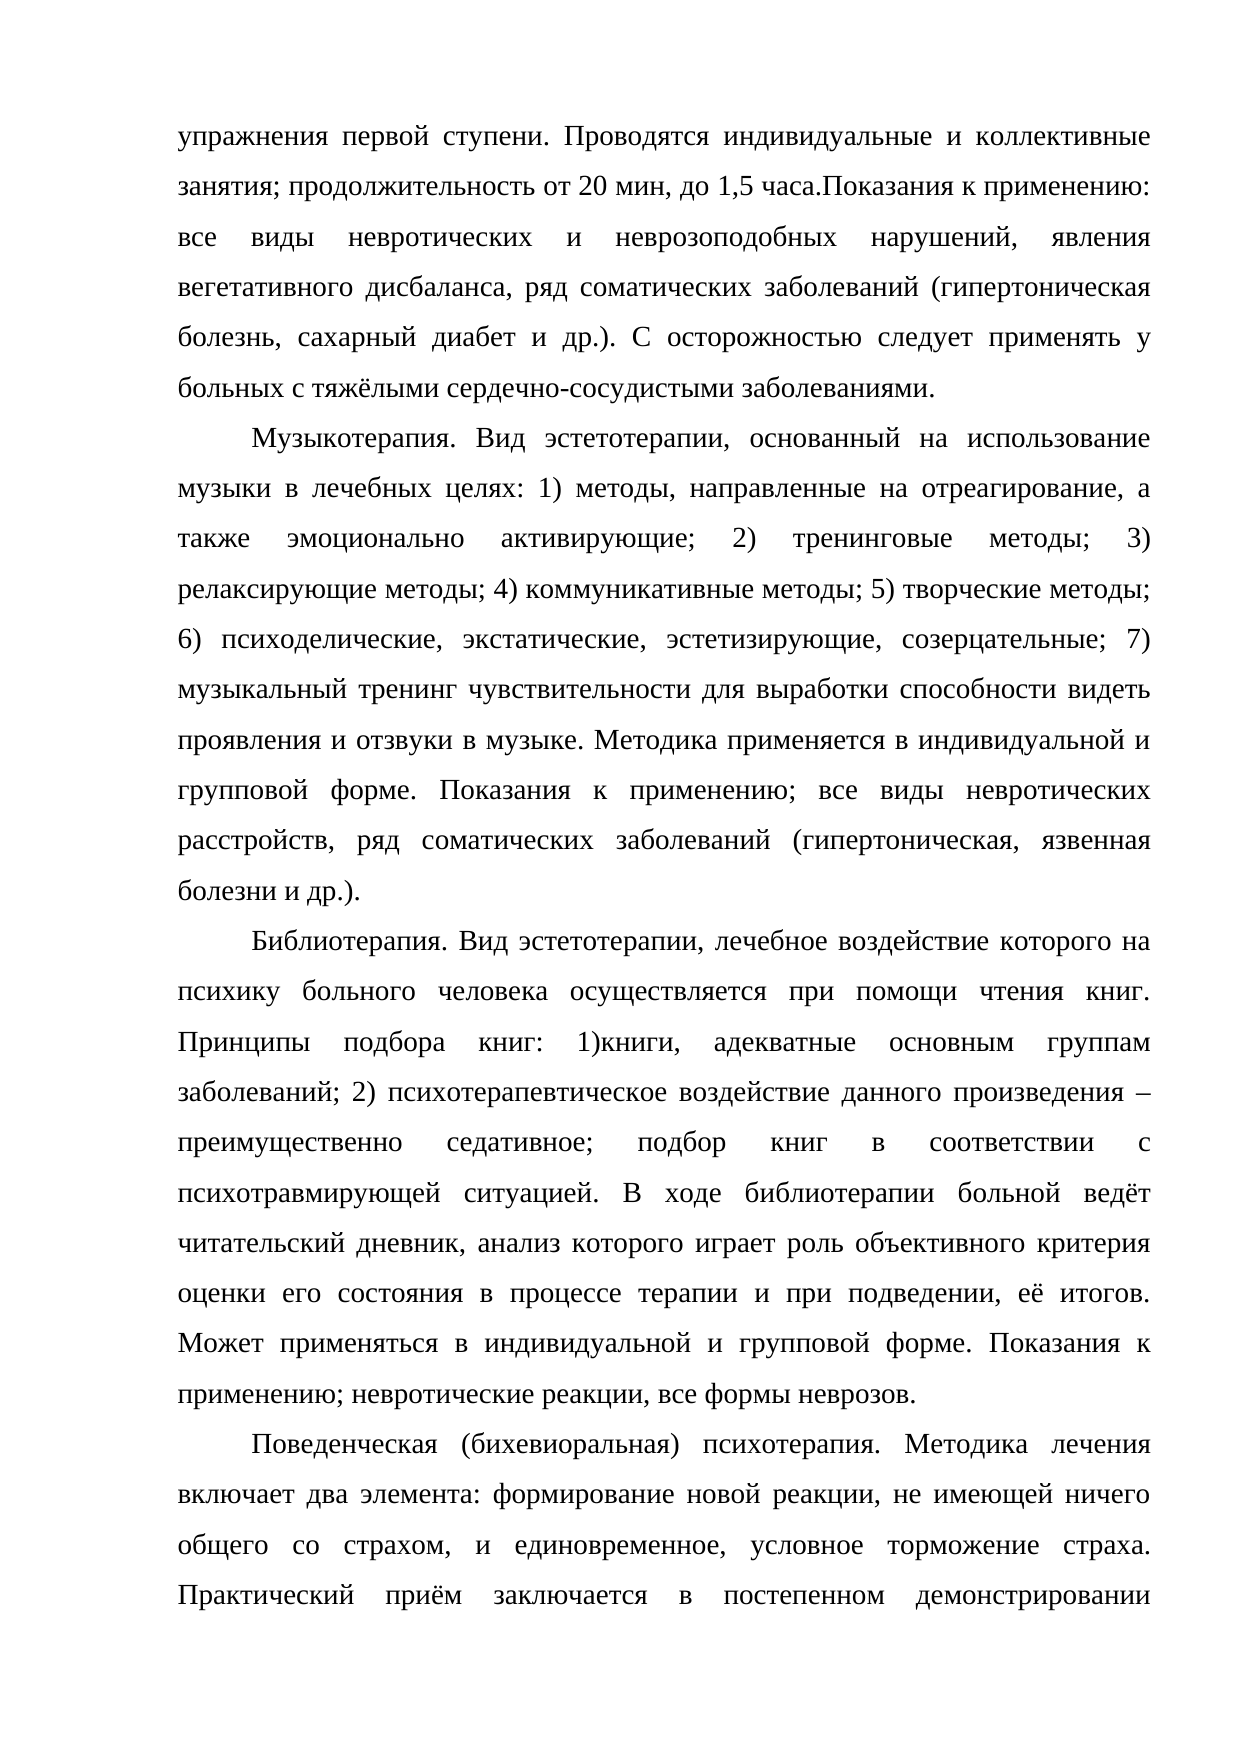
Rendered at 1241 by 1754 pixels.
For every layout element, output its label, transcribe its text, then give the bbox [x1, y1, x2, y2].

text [177, 1426, 1152, 1611]
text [177, 118, 1152, 403]
text Музыкотерапия. Вид эстетотерапии, основанный на использование музыки в лечебных целях: 1) методы, направленные на отреагирование, а также эмоционально активирующие; 2) тренинговые методы; 3) релаксирующие методы; 4) коммуникативные методы; 5) творческие методы; 6) психоделические, экстатические, эстетизирующие, созерцательные; 7) музыкальный тренинг чувствительности для выработки способности видеть проявления и отзвуки в музыке. Методика применяется в индивидуальной и групповой форме. Показания к применению; все виды невротических расстройств, ряд соматических заболеваний (гипертоническая, язвенная болезни и др.). [177, 420, 1152, 906]
text Библиотерапия. Вид эстетотерапии, лечебное воздействие которого на психику больного человека осуществляется при помощи чтения книг. Принципы подбора книг: 1)книги, адекватные основным группам заболеваний; 2) психотерапевтическое воздействие данного произведения – преимущественно седативное; подбор книг в соответствии с психотравмирующей ситуацией. В ходе библиотерапии больной ведёт читательский дневник, анализ которого играет роль объективного критерия оценки его состояния в процессе терапии и при подведении, её итогов. Может применяться в индивидуальной и групповой форме. Показания к применению; невротические реакции, все формы неврозов. [177, 923, 1152, 1409]
